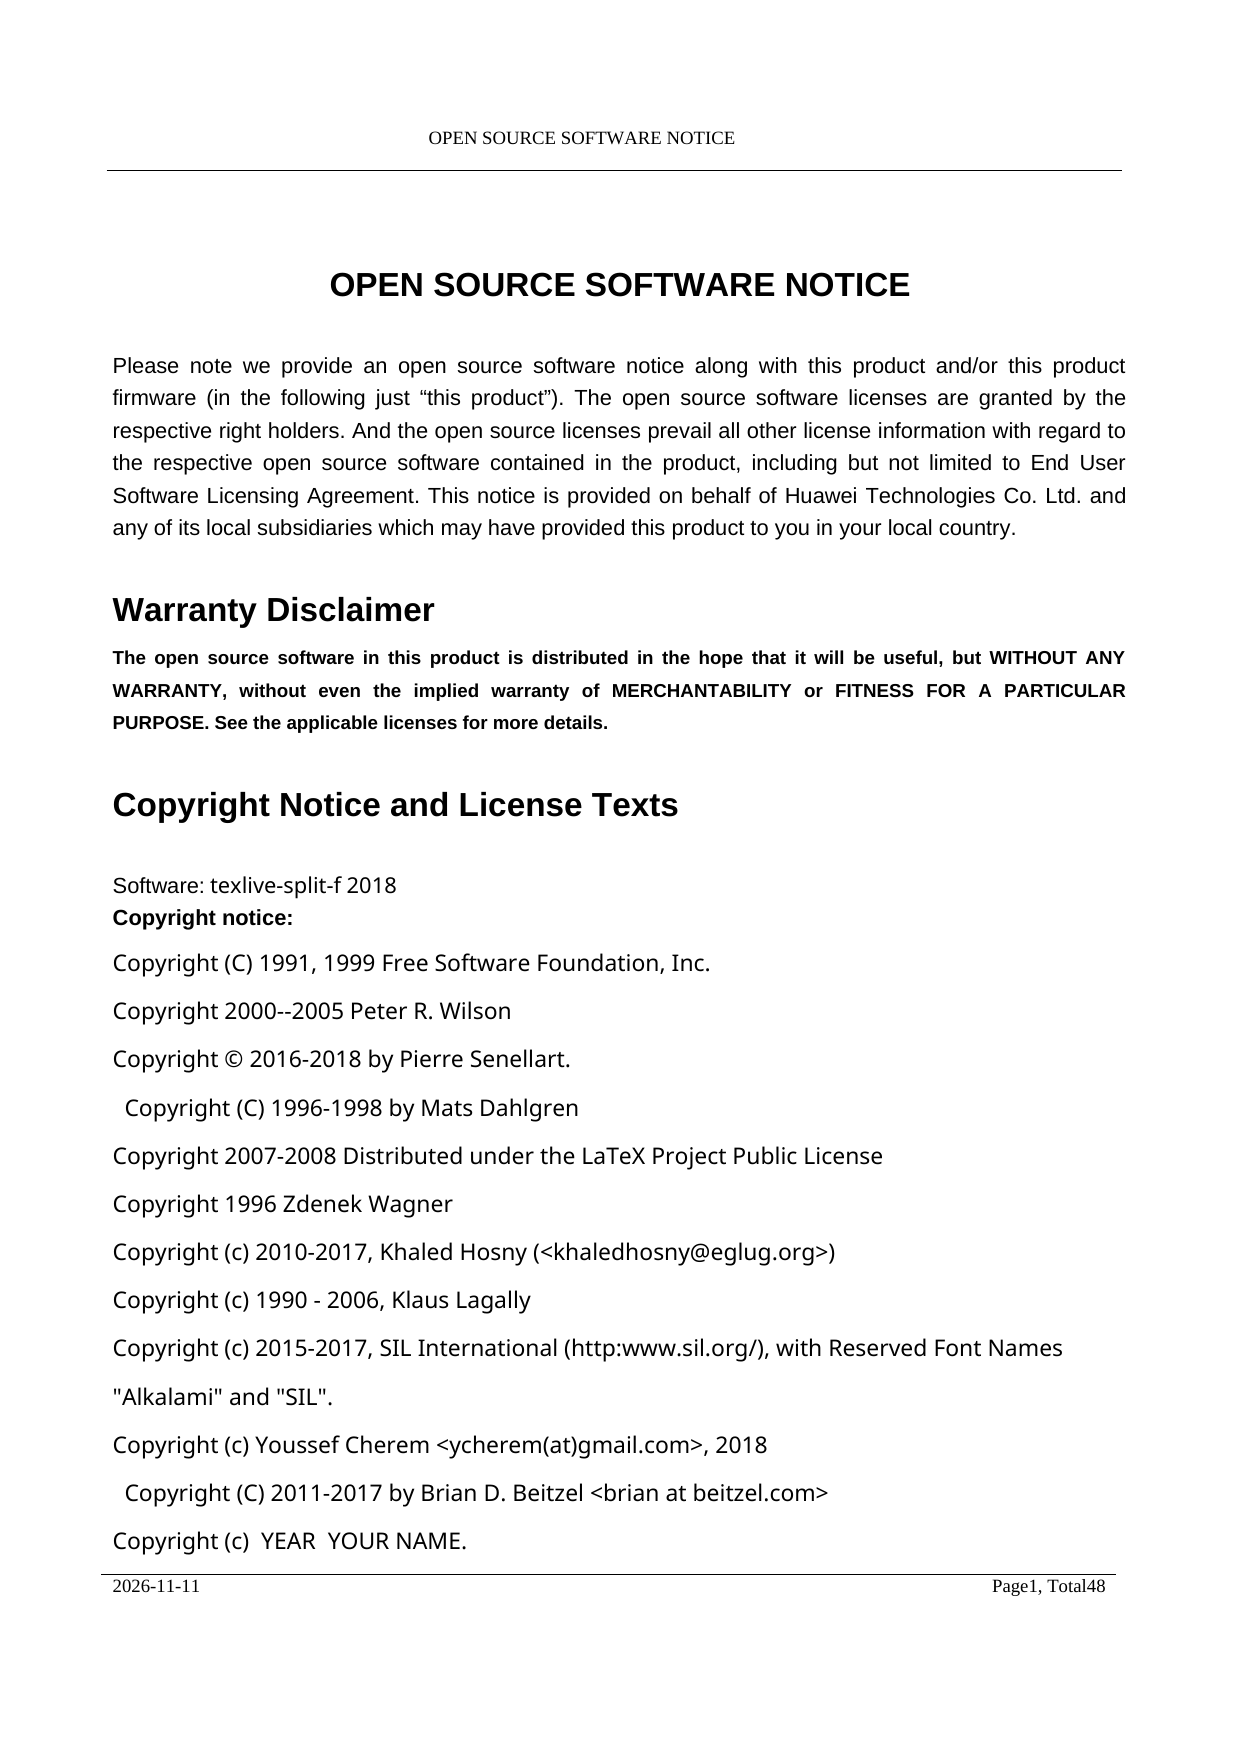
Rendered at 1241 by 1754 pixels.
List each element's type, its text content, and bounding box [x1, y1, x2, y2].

text Copyright 2007-2008 Distributed under the LaTeX Project Public License [112, 1139, 1128, 1172]
text Copyright (c) 2015-2017, SIL International (http:www.sil.org/), with Reserved Font Names "Alkalami" and "SIL". [112, 1332, 1128, 1413]
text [112, 1477, 1128, 1509]
text Copyright (c) YEAR YOUR NAME. [112, 1525, 1128, 1557]
text Warranty Disclaimer [112, 576, 1128, 641]
text Copyright 2000--2005 Peter R. Wilson [112, 995, 1128, 1027]
text Copyright Notice and License Texts [112, 771, 1128, 836]
text Copyright (C) 1991, 1999 Free Software Foundation, Inc. [112, 947, 1128, 979]
text The open source software in this product is distributed in the hope that it will be useful, but WITHOUT ANY WARRANTY, without even the implied warranty of MERCHANTABILITY or FITNESS FOR A PARTICULAR PURPOSE. See the applicable licenses for more details. [112, 641, 1128, 739]
text Copyright (C) 1996-1998 by Mats Dahlgren [112, 1091, 1128, 1123]
text Please note we provide an open source software notice along with this product and/or this product firmware (in the following just “this product”). The open source software licenses are granted by the respective right holders. And the open source licenses prevail all other license information with regard to the respective open source software contained in the product, including but not limited to End User Software Licensing Agreement. This notice is provided on behalf of Huawei Technologies Co. Ltd. and any of its local subsidiaries which may have provided this product to you in your local country. [112, 349, 1128, 544]
text Copyright notice: [112, 901, 1128, 934]
text Copyright (c) Youssef Cherem <ycherem(at)gmail.com>, 2018 [112, 1428, 1128, 1461]
text Software: texlive-split-f 2018 [112, 869, 1128, 901]
text Copyright (c) 1990 - 2006, Klaus Lagally [112, 1283, 1128, 1316]
text Copyright © 2016-2018 by Pierre Senellart. [112, 1043, 1128, 1075]
text Copyright 1996 Zdenek Wagner [112, 1187, 1128, 1220]
text OPEN SOURCE SOFTWARE NOTICE [112, 251, 1128, 316]
text Copyright (c) 2010-2017, Khaled Hosny (<khaledhosny@eglug.org>) [112, 1235, 1128, 1268]
